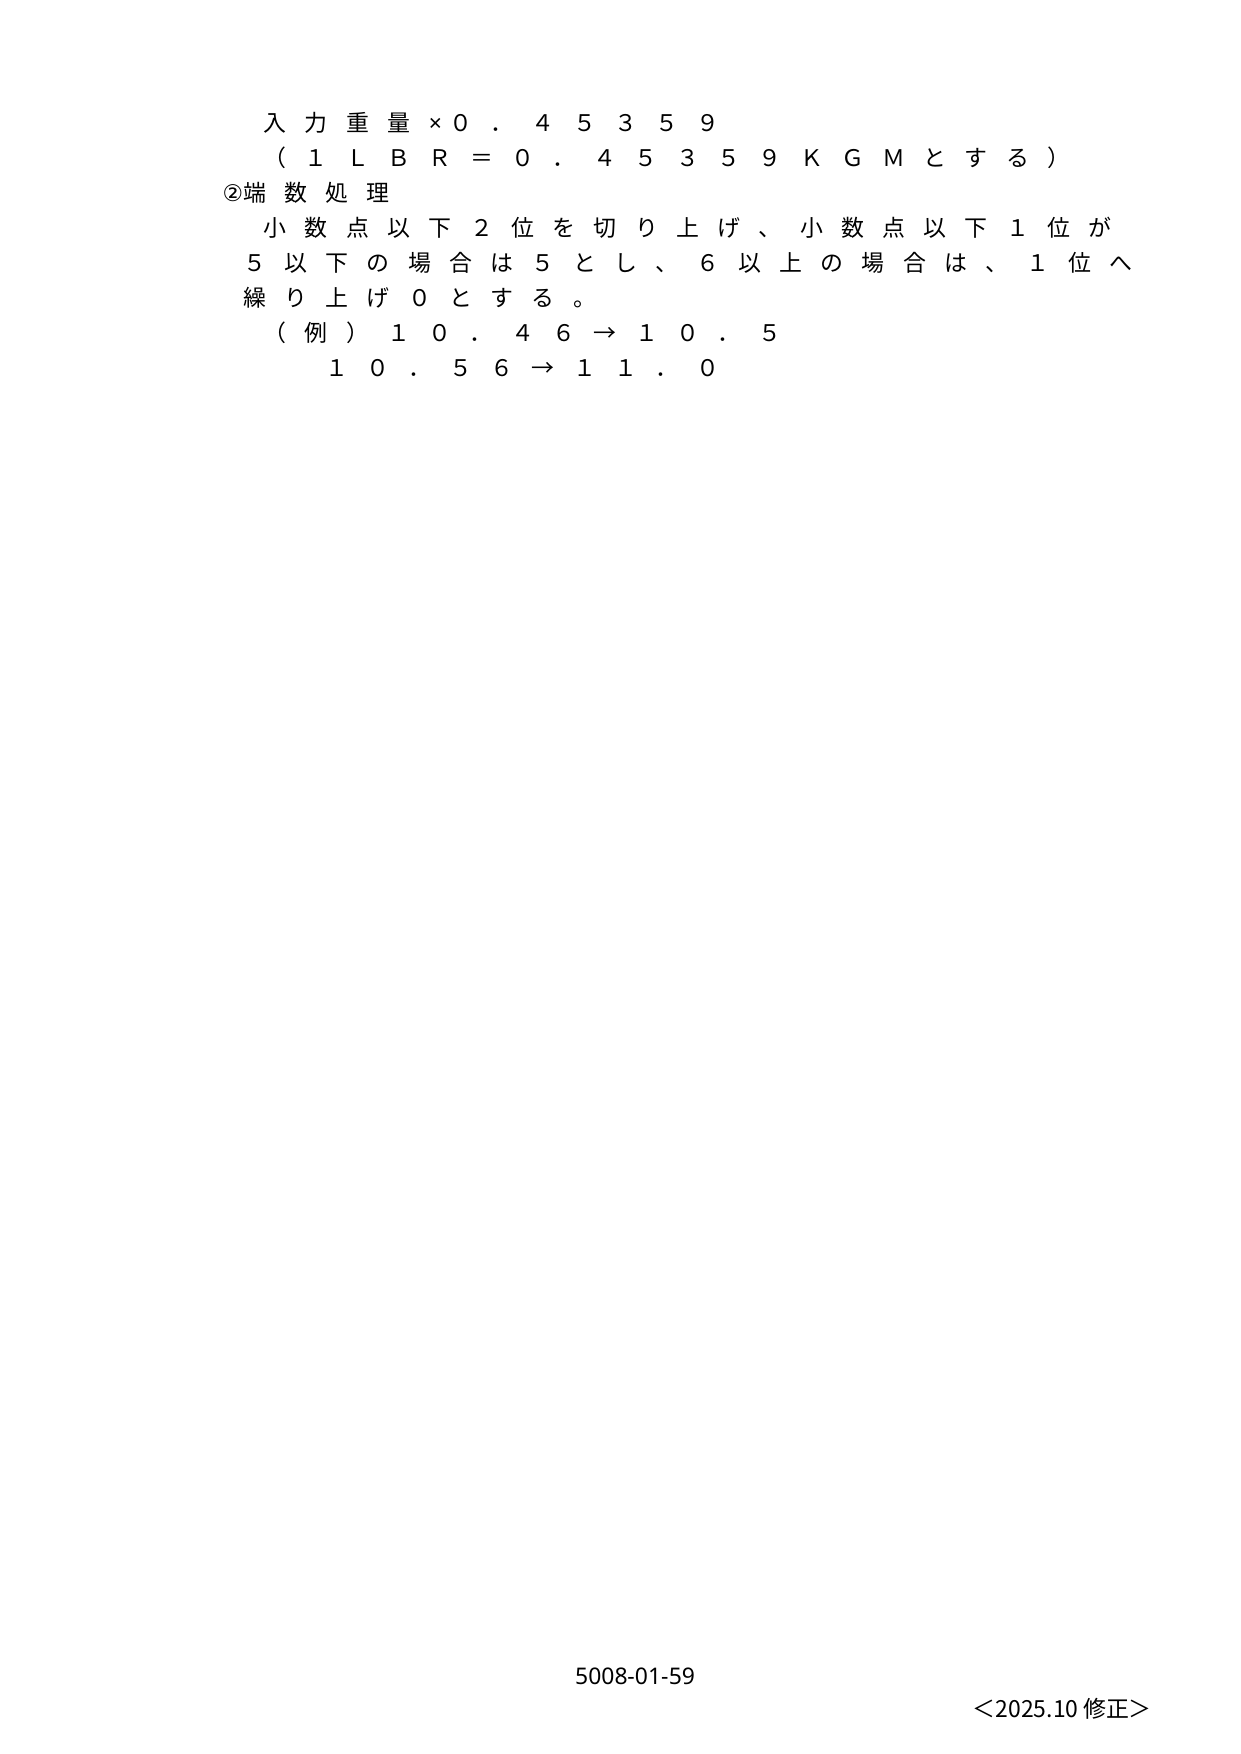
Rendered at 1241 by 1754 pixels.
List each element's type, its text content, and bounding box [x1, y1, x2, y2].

text 入力重量×０．４５３５９ [119, 104, 1150, 139]
text （１ＬＢＲ＝０．４５３５９ＫＧＭとする） [119, 139, 1150, 174]
text （例）１０．４６→１０．５ [119, 314, 1150, 349]
text １０．５６→１１．０ [119, 349, 1150, 384]
text 小数点以下２位を切り上げ、小数点以下１位が５以下の場合は５とし、６以上の場合は、１位へ繰り上げ０とする。 [222, 209, 1150, 314]
text ②端数処理 [119, 174, 1150, 209]
